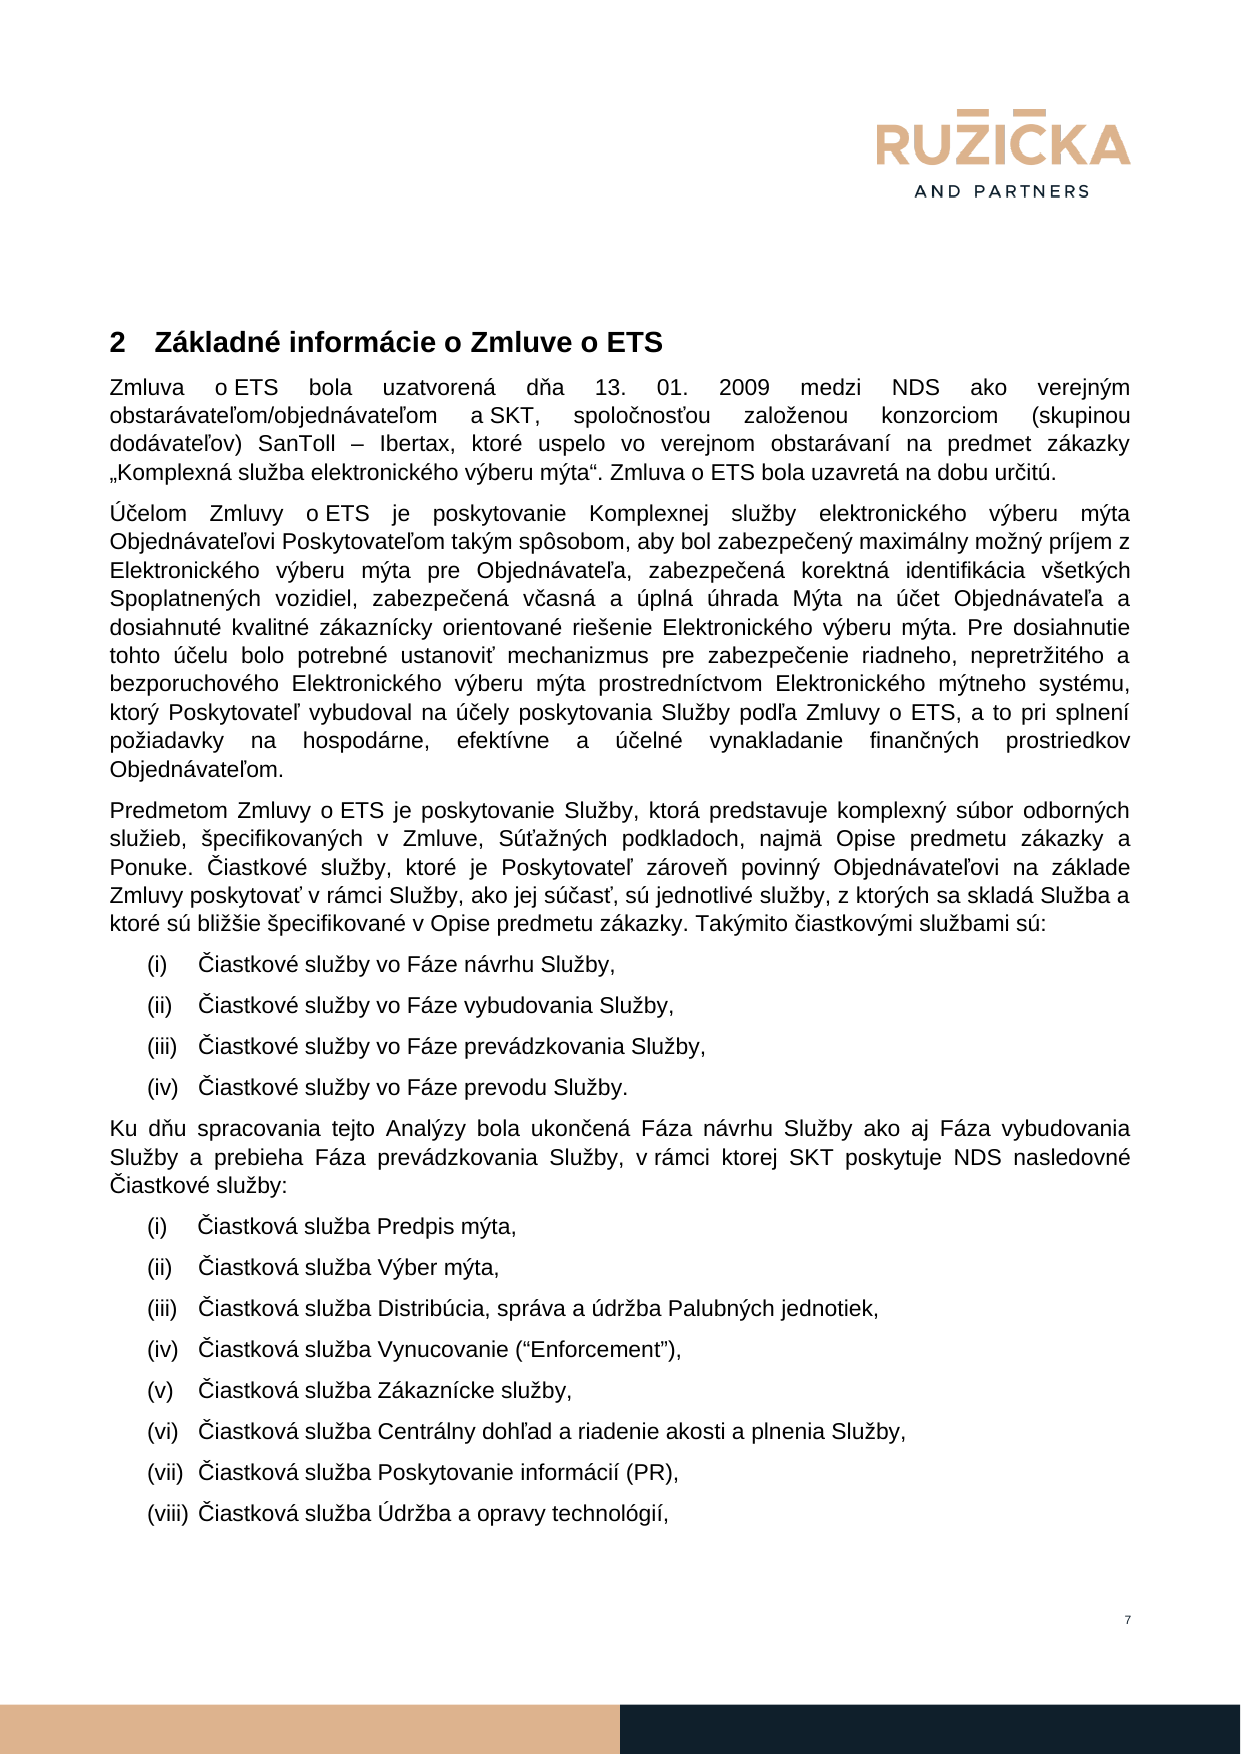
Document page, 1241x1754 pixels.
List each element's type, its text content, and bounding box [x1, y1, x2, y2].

list Čiastkové služby vo Fáze vybudovania Služby, [147, 992, 1131, 1019]
text Účelom Zmluvy o ETS je poskytovanie Komplexnej služby elektronického výberu mýta Objednávateľovi Poskytovateľom takým spôsobom, aby bol zabezpečený maximálny možný príjem z Elektronického výberu mýta pre Objednávateľa, zabezpečená korektná identifikácia všetkých Spoplatnených vozidiel, zabezpečená včasná a úplná úhrada Mýta na účet Objednávateľa a dosiahnuté kvalitné zákaznícky orientované riešenie Elektronického výberu mýta. Pre dosiahnutie tohto účelu bolo potrebné ustanoviť mechanizmus pre zabezpečenie riadneho, nepretržitého a bezporuchového Elektronického výberu mýta prostredníctvom Elektronického mýtneho systému, ktorý Poskytovateľ vybudoval na účely poskytovania Služby podľa Zmluvy o ETS, a to pri splnení požiadavky na hospodárne, efektívne a účelné vynakladanie finančných prostriedkov Objednávateľom. [109, 500, 1131, 782]
list Čiastková služba Centrálny dohľad a riadenie akosti a plnenia Služby, [147, 1418, 1131, 1444]
list Čiastková služba Distribúcia, správa a údržba Palubných jednotiek, [147, 1295, 1131, 1321]
list Čiastková služba Zákaznícke služby, [147, 1377, 1131, 1403]
list Čiastková služba Predpis mýta, [147, 1213, 1131, 1239]
text Zmluva o ETS bola uzatvorená dňa 13. 01. 2009 medzi NDS ako verejným obstarávateľom/objednávateľom a SKT, spoločnosťou založenou konzorciom (skupinou dodávateľov) SanToll – Ibertax, ktoré uspelo vo verejnom obstarávaní na predmet zákazky „Komplexná služba elektronického výberu mýta“. Zmluva o ETS bola uzavretá na dobu určitú. [109, 373, 1131, 485]
list Čiastková služba Údržba a opravy technológií, [147, 1499, 1131, 1526]
list Čiastkové služby vo Fáze prevádzkovania Služby, [147, 1033, 1131, 1059]
list Čiastkové služby vo Fáze prevodu Služby. [147, 1074, 1131, 1101]
subtitle Základné informácie o Zmluve o ETS [109, 325, 1131, 358]
picture [877, 109, 1131, 198]
list Čiastkové služby vo Fáze návrhu Služby, [147, 951, 1131, 978]
list Čiastková služba Vynucovanie (“Enforcement”), [147, 1336, 1131, 1362]
list Čiastková služba Výber mýta, [147, 1254, 1131, 1280]
text Predmetom Zmluvy o ETS je poskytovanie Služby, ktorá predstavuje komplexný súbor odborných služieb, špecifikovaných v Zmluve, Súťažných podkladoch, najmä Opise predmetu zákazky a Ponuke. Čiastkové služby, ktoré je Poskytovateľ zároveň povinný Objednávateľovi na základe Zmluvy poskytovať v rámci Služby, ako jej súčasť, sú jednotlivé služby, z ktorých sa skladá Služba a ktoré sú bližšie špecifikované v Opise predmetu zákazky. Takýmito čiastkovými službami sú: [109, 797, 1131, 937]
text Ku dňu spracovania tejto Analýzy bola ukončená Fáza návrhu Služby ako aj Fáza vybudovania Služby a prebieha Fáza prevádzkovania Služby, v rámci ktorej SKT poskytuje NDS nasledovné Čiastkové služby: [109, 1115, 1131, 1198]
list Čiastková služba Poskytovanie informácií (PR), [147, 1458, 1131, 1485]
